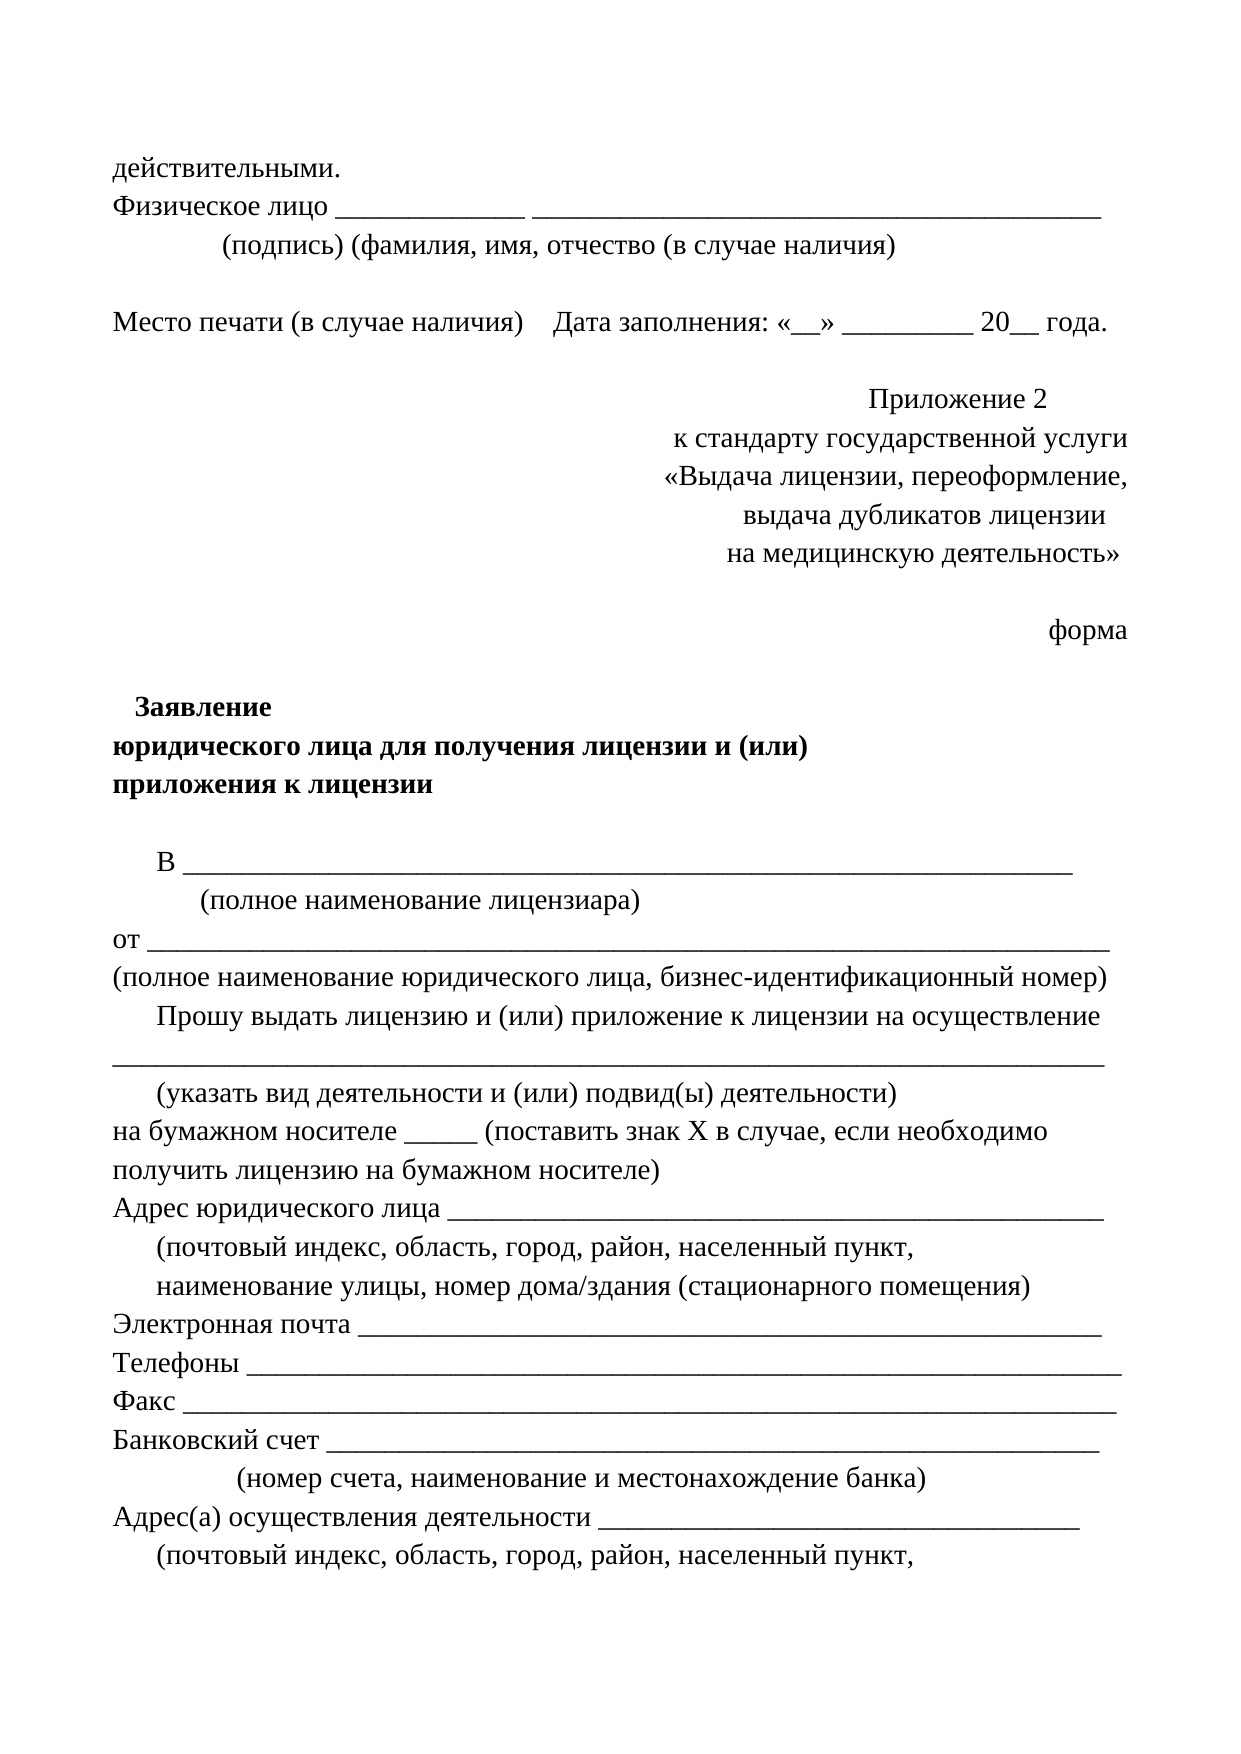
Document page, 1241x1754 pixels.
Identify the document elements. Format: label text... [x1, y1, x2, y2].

text Место печати (в случае наличия) Дата заполнения: «__» _________ 20__ года. [112, 304, 1128, 338]
text форма [112, 612, 1128, 646]
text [112, 844, 1128, 1571]
text Заявление юридического лица для получения лицензии и (или) приложения к лицензии [112, 689, 1128, 800]
text Приложение 2 к стандарту государственной услуги «Выдача лицензии, переоформление, выдача дубликатов лицензии на медицинскую деятельность» [112, 381, 1128, 569]
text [112, 150, 1128, 261]
